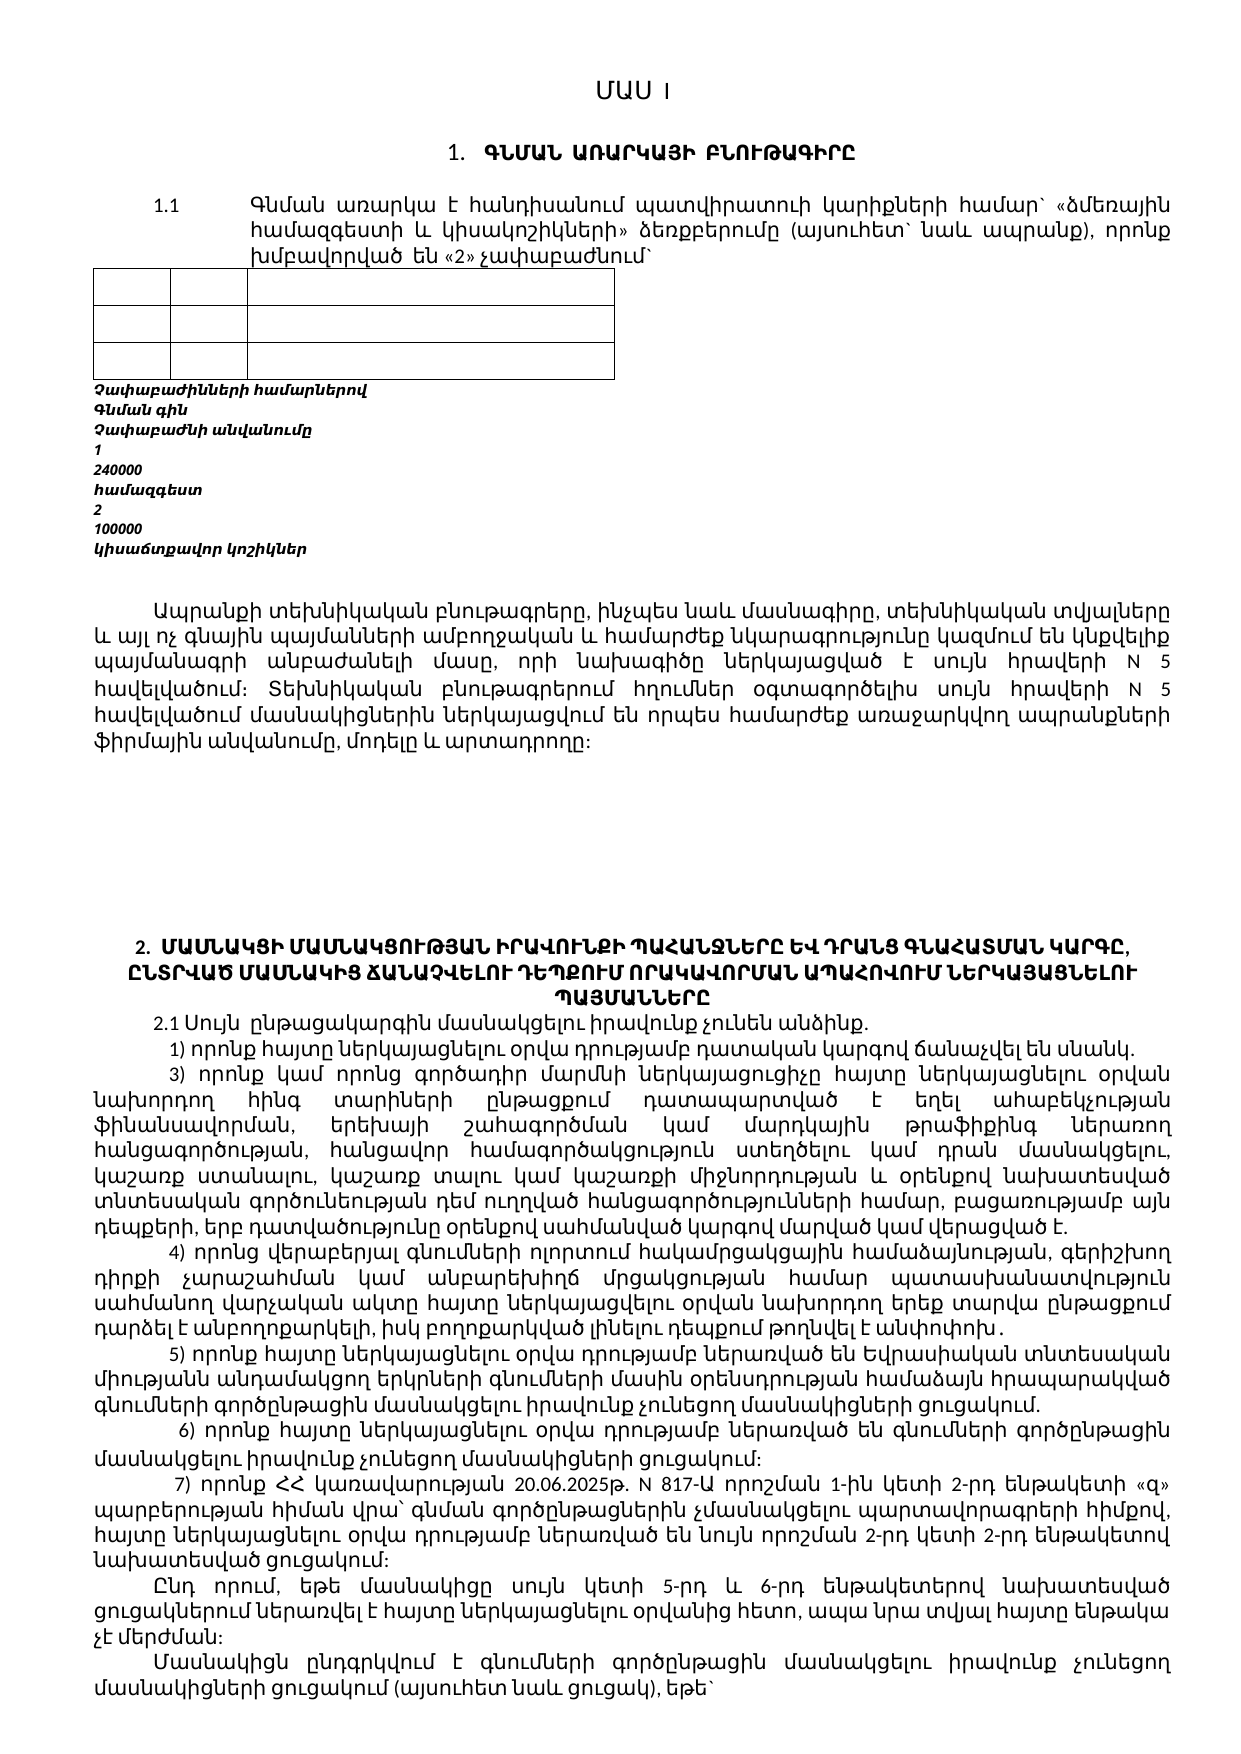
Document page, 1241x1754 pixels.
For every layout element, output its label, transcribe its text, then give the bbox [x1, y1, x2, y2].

text Մասնակիցն ընդգրկվում է գնումների գործընթացին մասնակցելու իրավունք չունեցող մասնակիցների ցուցակում (այսուհետ նաև ցուցակ), եթե` [94, 1649, 1171, 1700]
list ԳՆՄԱՆ ԱՌԱՐԿԱՅԻ ԲՆՈՒԹԱԳԻՐԸ [131, 136, 1171, 167]
text 4) որոնց վերաբերյալ գնումների ոլորտում հակամրցակցային համաձայնության, գերիշխող դիրքի չարաշահման կամ անբարեխիղճ մրցակցության համար պատասխանատվություն սահմանող վարչական ակտը հայտը ներկայացվելու օրվան նախորդող երեք տարվա ընթացքում դարձել է անբողոքարկելի, իսկ բողոքարկված լինելու դեպքում թողնվել է անփոփոխ․ [94, 1239, 1171, 1341]
text 1) որոնք հայտը ներկայացնելու օրվա դրությամբ դատական կարգով ճանաչվել են սնանկ. [94, 1036, 1171, 1061]
subtitle Գնման առարկա է հանդիսանում պատվիրատուի կարիքների համար` «ձմեռային համազգեստի և կիսակոշիկների» ձեռքբերումը (այսուհետ` նաև ապրանք), որոնք խմբավորված են «2» չափաբաժնում` [153, 192, 1171, 268]
text ՄԱՍ I [94, 75, 1171, 106]
text Ապրանքի տեխնիկական բնութագրերը, ինչպես նաև մասնագիրը, տեխնիկական տվյալները և այլ ոչ գնային պայմանների ամբողջական և համարժեք նկարագրությունը կազմում են կնքվելիք պայմանագրի անբաժանելի մասը, որի նախագիծը ներկայացված է սույն հրավերի N 5 հավելվածում։ Տեխնիկական բնութագրերում հղումներ օգտագործելիս սույն հրավերի N 5 հավելվածում մասնակիցներին ներկայացվում են որպես համարժեք առաջարկվող ապրանքների ֆիրմային անվանումը, մոդելը և արտադրողը: [94, 598, 1171, 753]
text 2.1 Սույն ընթացակարգին մասնակցելու իրավունք չունեն անձինք. [94, 1011, 1171, 1036]
text 5) որոնք հայտը ներկայացնելու օրվա դրությամբ ներառված են Եվրասիական տնտեսական միությանն անդամակցող երկրների գնումների մասին օրենսդրության համաձայն հրապարակված գնումների գործընթացին մասնակցելու իրավունք չունեցող մասնակիցների ցուցակում. [94, 1341, 1171, 1417]
text 2. ՄԱՍՆԱԿՑԻ ՄԱՍՆԱԿՑՈՒԹՅԱՆ ԻՐԱՎՈՒՆՔԻ ՊԱՀԱՆՋՆԵՐԸ ԵՎ ԴՐԱՆՑ ԳՆԱՀԱՏՄԱՆ ԿԱՐԳԸ, ԸՆՏՐՎԱԾ ՄԱՍՆԱԿԻՑ ՃԱՆԱՉՎԵԼՈՒ ԴԵՊՔՈՒՄ ՈՐԱԿԱՎՈՐՄԱՆ ԱՊԱՀՈՎՈՒՄ ՆԵՐԿԱՅԱՑՆԵԼՈՒ ՊԱՅՄԱՆՆԵՐԸ [94, 934, 1171, 1011]
text 6) որոնք հայտը ներկայացնելու օրվա դրությամբ ներառված են գնումների գործընթացին մասնակցելու իրավունք չունեցող մասնակիցների ցուցակում: [94, 1417, 1171, 1471]
text Ընդ որում, եթե մասնակիցը սույն կետի 5-րդ և 6-րդ ենթակետերով նախատեսված ցուցակներում ներառվել է հայտը ներկայացնելու օրվանից հետո, ապա նրա տվյալ հայտը ենթակա չէ մերժման: [94, 1573, 1171, 1649]
text 7) որոնք ՀՀ կառավարության 20.06.2025թ. N 817-Ա որոշման 1-ին կետի 2-րդ ենթակետի «զ» պարբերության հիման վրա՝ գնման գործընթացներին չմասնակցելու պարտավորագրերի հիմքով, հայտը ներկայացնելու օրվա դրությամբ ներառված են նույն որոշման 2-րդ կետի 2-րդ ենթակետով նախատեսված ցուցակում: [94, 1471, 1171, 1573]
text 3) որոնք կամ որոնց գործադիր մարմնի ներկայացուցիչը հայտը ներկայացնելու օրվան նախորդող հինգ տարիների ընթացքում դատապարտված է եղել ահաբեկչության ֆինանսավորման, երեխայի շահագործման կամ մարդկային թրաֆիքինգ ներառող հանցագործության, հանցավոր համագործակցություն ստեղծելու կամ դրան մասնակցելու, կաշառք ստանալու, կաշառք տալու կամ կաշառքի միջնորդության և օրենքով նախատեսված տնտեսական գործունեության դեմ ուղղված հանցագործությունների համար, բացառությամբ այն դեպքերի, երբ դատվածությունը օրենքով սահմանված կարգով մարված կամ վերացված է. [94, 1061, 1171, 1239]
